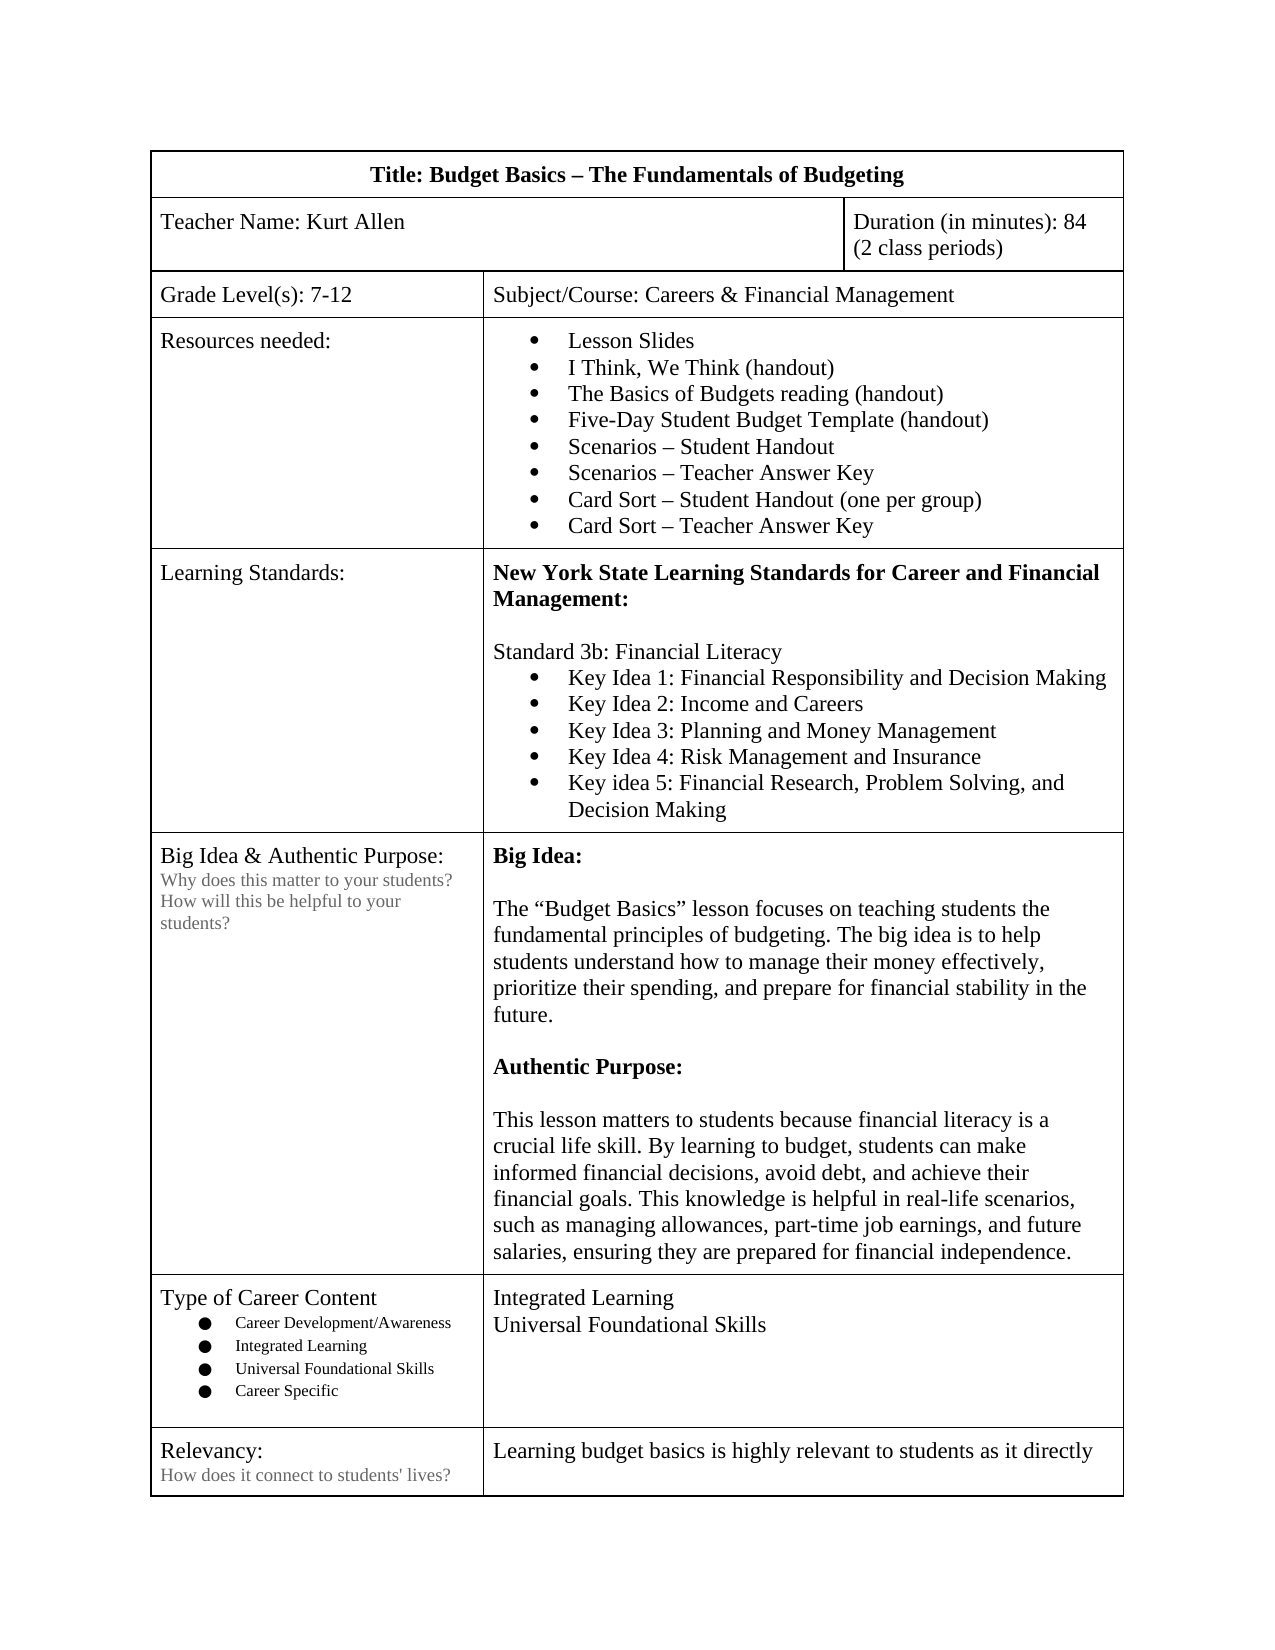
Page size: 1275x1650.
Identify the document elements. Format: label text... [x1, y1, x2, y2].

table_cell Subject/Course: Careers & Financial Management [484, 272, 1123, 317]
table_cell Lesson Slides I Think, We Think (handout) The Basics of Budgets reading (handout) Five-Day Student Budget Template (handout) Scenarios – Student Handout Scenarios – Teacher Answer Key Card Sort – Student Handout (one per group) Card Sort – Teacher Answer Key [484, 318, 1123, 548]
table_cell Type of Career Content Career Development/Awareness Integrated Learning Universal Foundational Skills Career Specific [152, 1275, 483, 1427]
table_cell New York State Learning Standards for Career and Financial Management: Standard 3b: Financial Literacy Key Idea 1: Financial Responsibility and Decision Making Key Idea 2: Income and Careers Key Idea 3: Planning and Money Management Key Idea 4: Risk Management and Insurance Key idea 5: Financial Research, Problem Solving, and Decision Making [484, 549, 1123, 832]
table_cell Grade Level(s): 7-12 [152, 272, 483, 317]
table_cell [152, 1428, 483, 1495]
table_cell Duration (in minutes): 84 (2 class periods) [845, 198, 1123, 270]
table_header Title: Budget Basics – The Fundamentals of Budgeting [152, 152, 1123, 197]
table_cell Big Idea & Authentic Purpose: Why does this matter to your students? How will this be helpful to your students? [152, 833, 483, 1273]
table_cell Big Idea: The “Budget Basics” lesson focuses on teaching students the fundamental principles of budgeting. The big idea is to help students understand how to manage their money effectively, prioritize their spending, and prepare for financial stability in the future. Authentic Purpose: This lesson matters to students because financial literacy is a crucial life skill. By learning to budget, students can make informed financial decisions, avoid debt, and achieve their financial goals. This knowledge is helpful in real-life scenarios, such as managing allowances, part-time job earnings, and future salaries, ensuring they are prepared for financial independence. [484, 833, 1123, 1273]
table_cell Resources needed: [152, 318, 483, 548]
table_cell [484, 1428, 1123, 1495]
table_cell Integrated Learning Universal Foundational Skills [484, 1275, 1123, 1427]
table_cell Learning Standards: [152, 549, 483, 832]
table_cell Teacher Name: Kurt Allen [152, 198, 843, 270]
